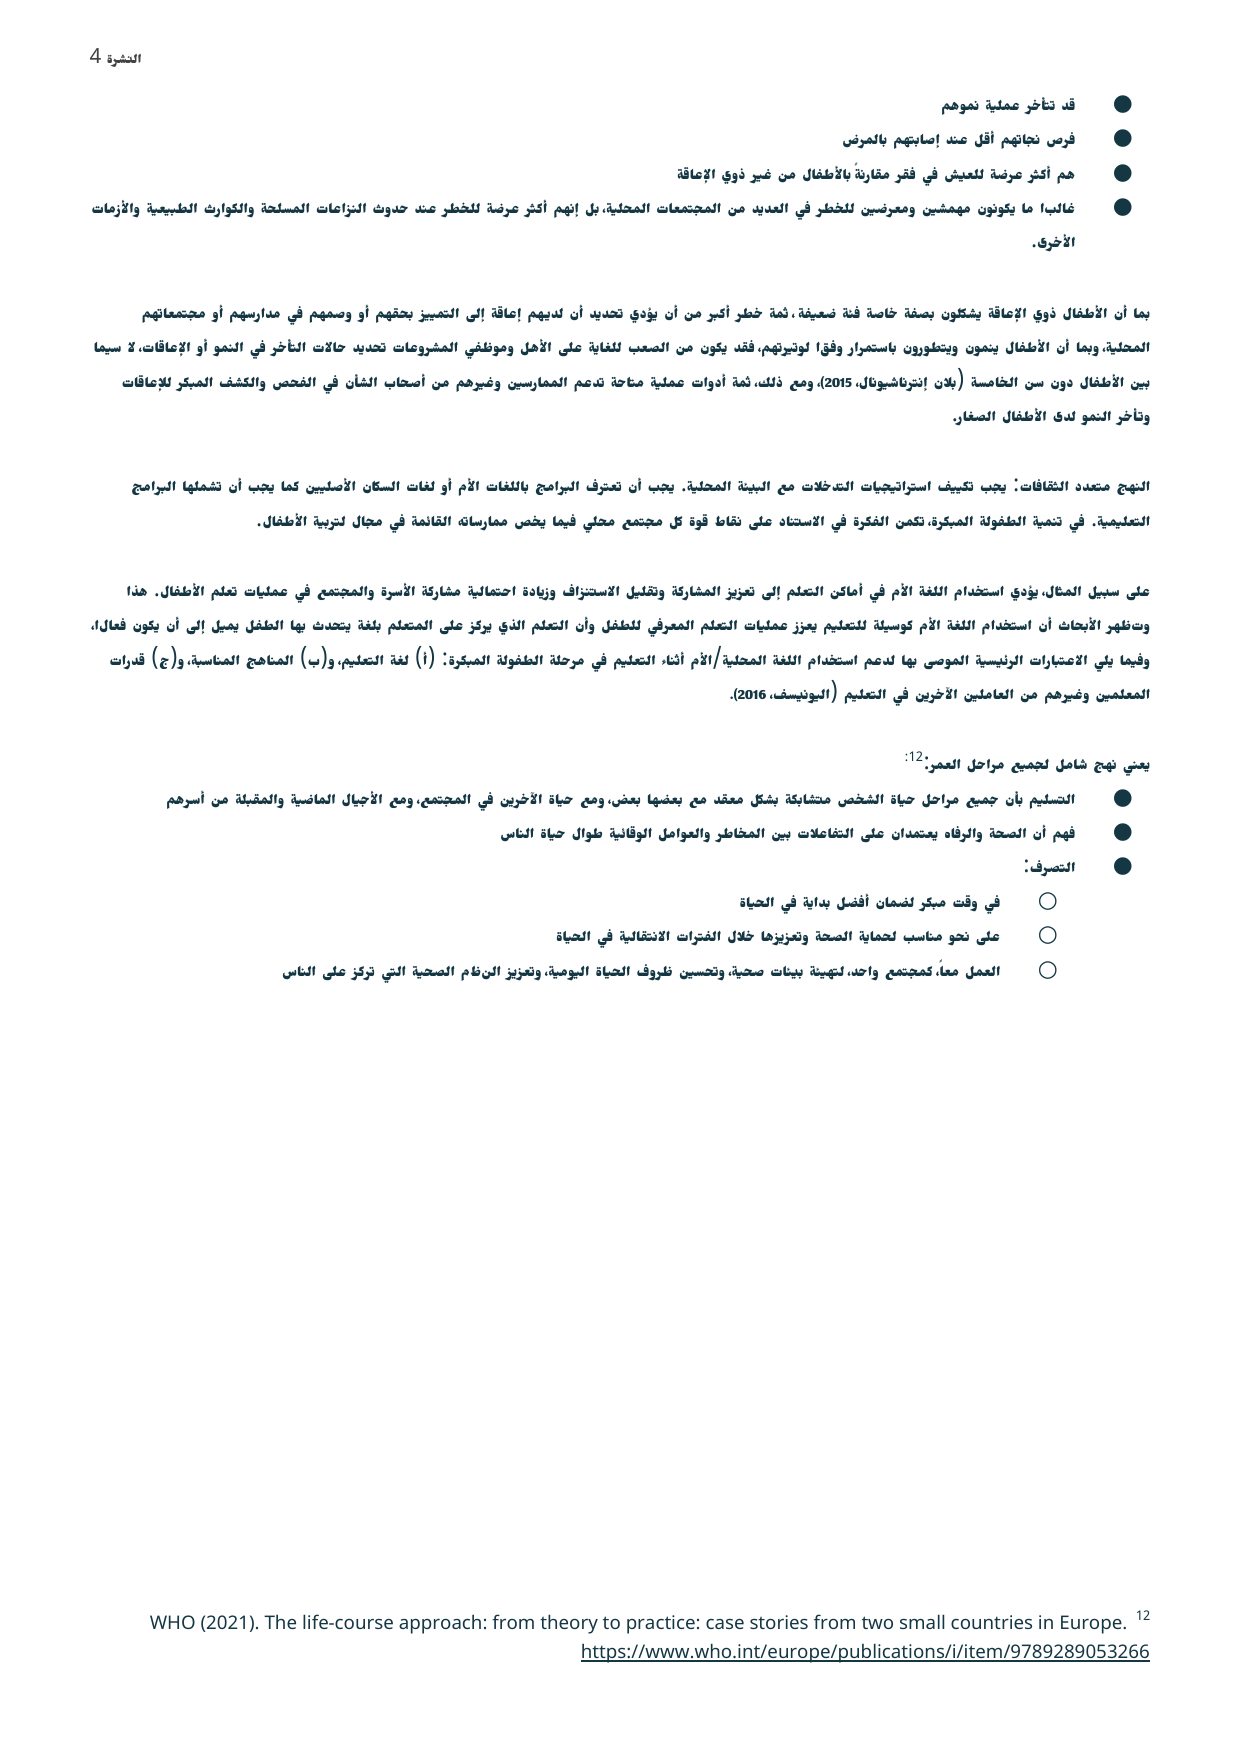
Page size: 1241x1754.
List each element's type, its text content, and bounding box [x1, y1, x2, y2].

text ( . [90, 298, 1150, 431]
text : . . . [90, 471, 1150, 535]
list : [90, 852, 1113, 882]
text :: [90, 749, 1150, 779]
list . [90, 193, 1113, 257]
text . / : () () () ( [90, 576, 1150, 709]
